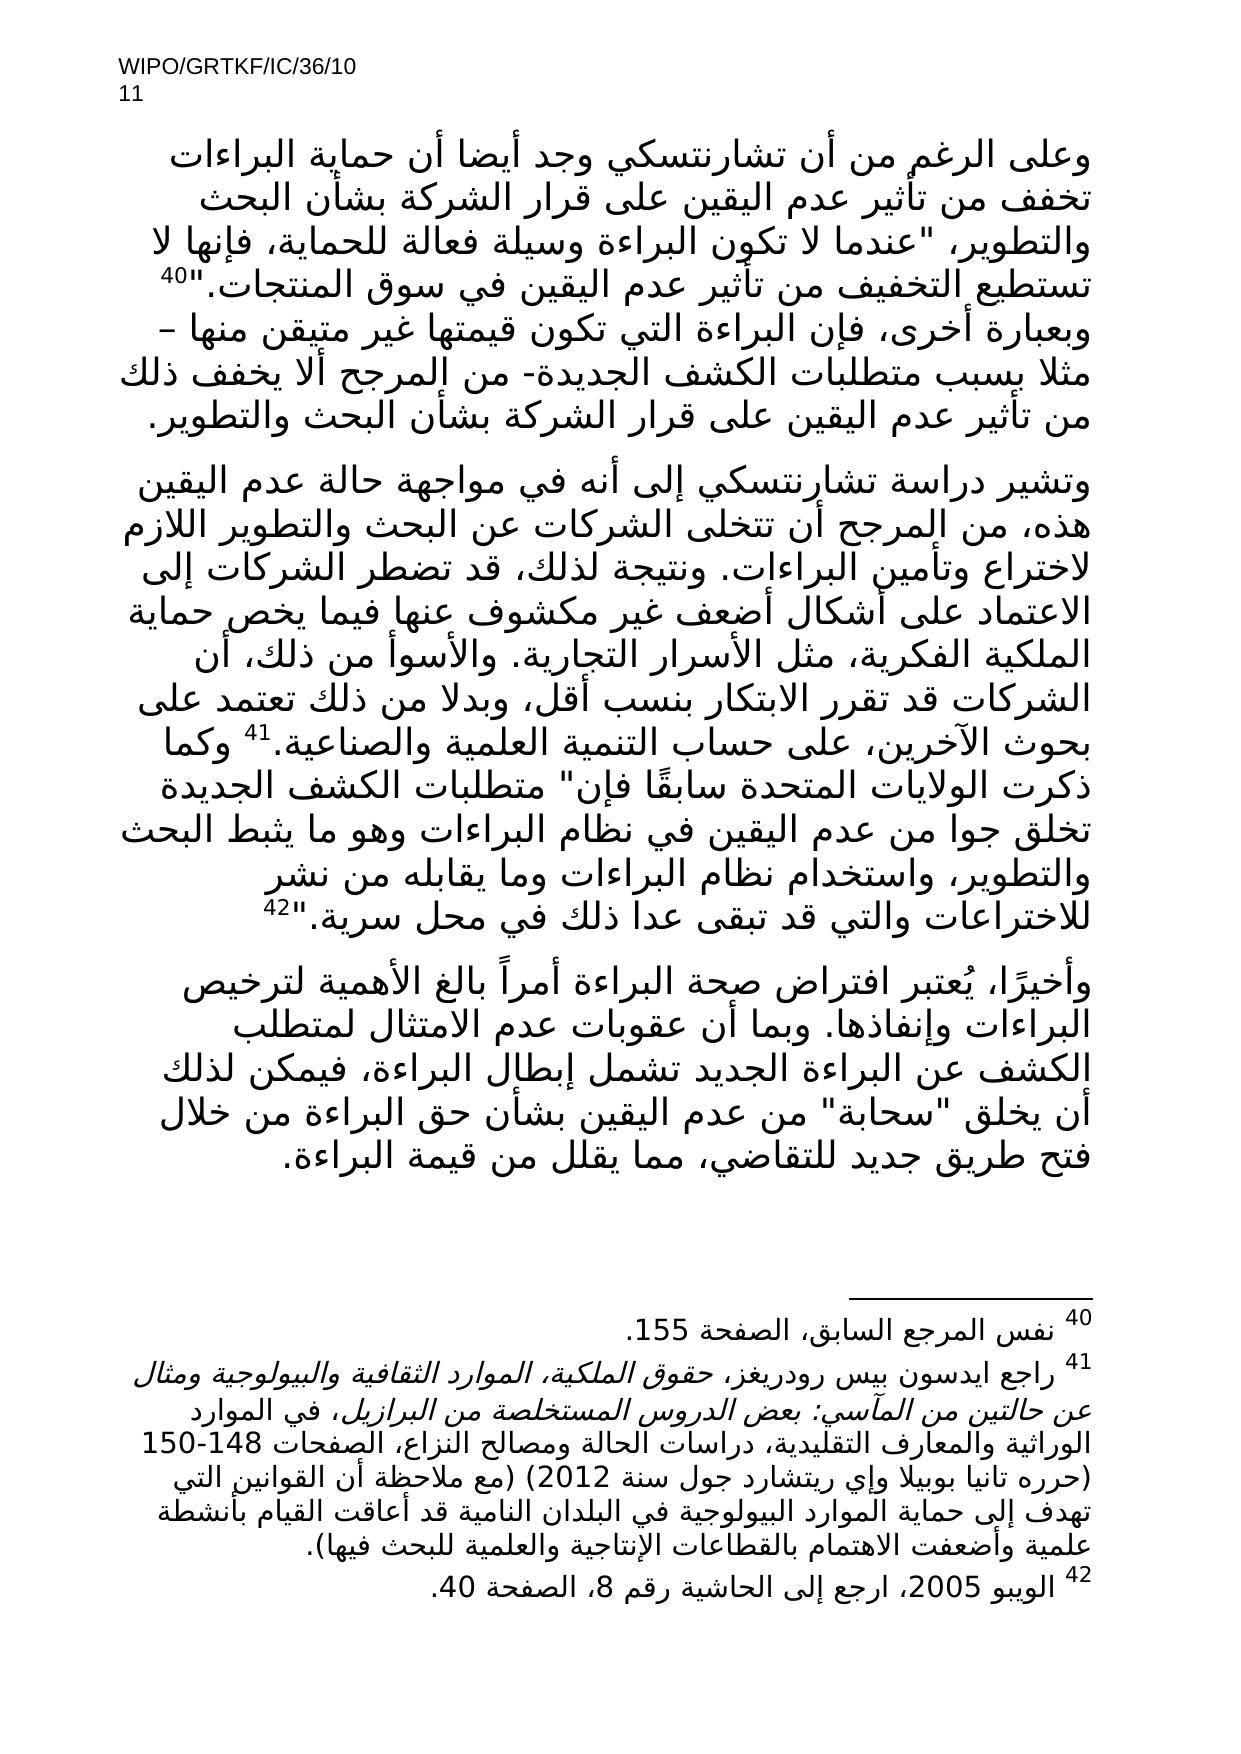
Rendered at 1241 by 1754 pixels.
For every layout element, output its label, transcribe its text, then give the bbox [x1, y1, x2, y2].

text وأخيرًا، يُعتبر افتراض صحة البراءة أمراً بالغ الأهمية لترخيص البراءات وإنفاذها. وبما أن عقوبات عدم الامتثال لمتطلب الكشف عن البراءة الجديد تشمل إبطال البراءة، فيمكن لذلك أن يخلق "سحابة" من عدم اليقين بشأن حق البراءة من خلال فتح طريق جديد للتقاضي، مما يقلل من قيمة البراءة. [118, 959, 1092, 1178]
text وعلى الرغم من أن تشارنتسكي وجد أيضا أن حماية البراءات تخفف من تأثير عدم اليقين على قرار الشركة بشأن البحث والتطوير، "عندما لا تكون البراءة وسيلة فعالة للحماية، فإنها لا تستطيع التخفيف من تأثير عدم اليقين في سوق المنتجات." وبعبارة أخرى، فإن البراءة التي تكون قيمتها غير متيقن منها – مثلا بسبب متطلبات الكشف الجديدة- من المرجح ألا يخفف ذلك من تأثير عدم اليقين على قرار الشركة بشأن البحث والتطوير. [118, 132, 1092, 438]
text وتشير دراسة تشارنتسكي إلى أنه في مواجهة حالة عدم اليقين هذه، من المرجح أن تتخلى الشركات عن البحث والتطوير اللازم لاختراع وتأمين البراءات. ونتيجة لذلك، قد تضطر الشركات إلى الاعتماد على أشكال أضعف غير مكشوف عنها فيما يخص حماية الملكية الفكرية، مثل الأسرار التجارية. والأسوأ من ذلك، أن الشركات قد تقرر الابتكار بنسب أقل، وبدلا من ذلك تعتمد على بحوث الآخرين، على حساب التنمية العلمية والصناعية. وكما ذكرت الولايات المتحدة سابقًا فإن" متطلبات الكشف الجديدة تخلق جوا من عدم اليقين في نظام البراءات وهو ما يثبط البحث والتطوير، واستخدام نظام البراءات وما يقابله من نشر للاختراعات والتي قد تبقى عدا ذلك في محل سرية." [118, 458, 1092, 939]
